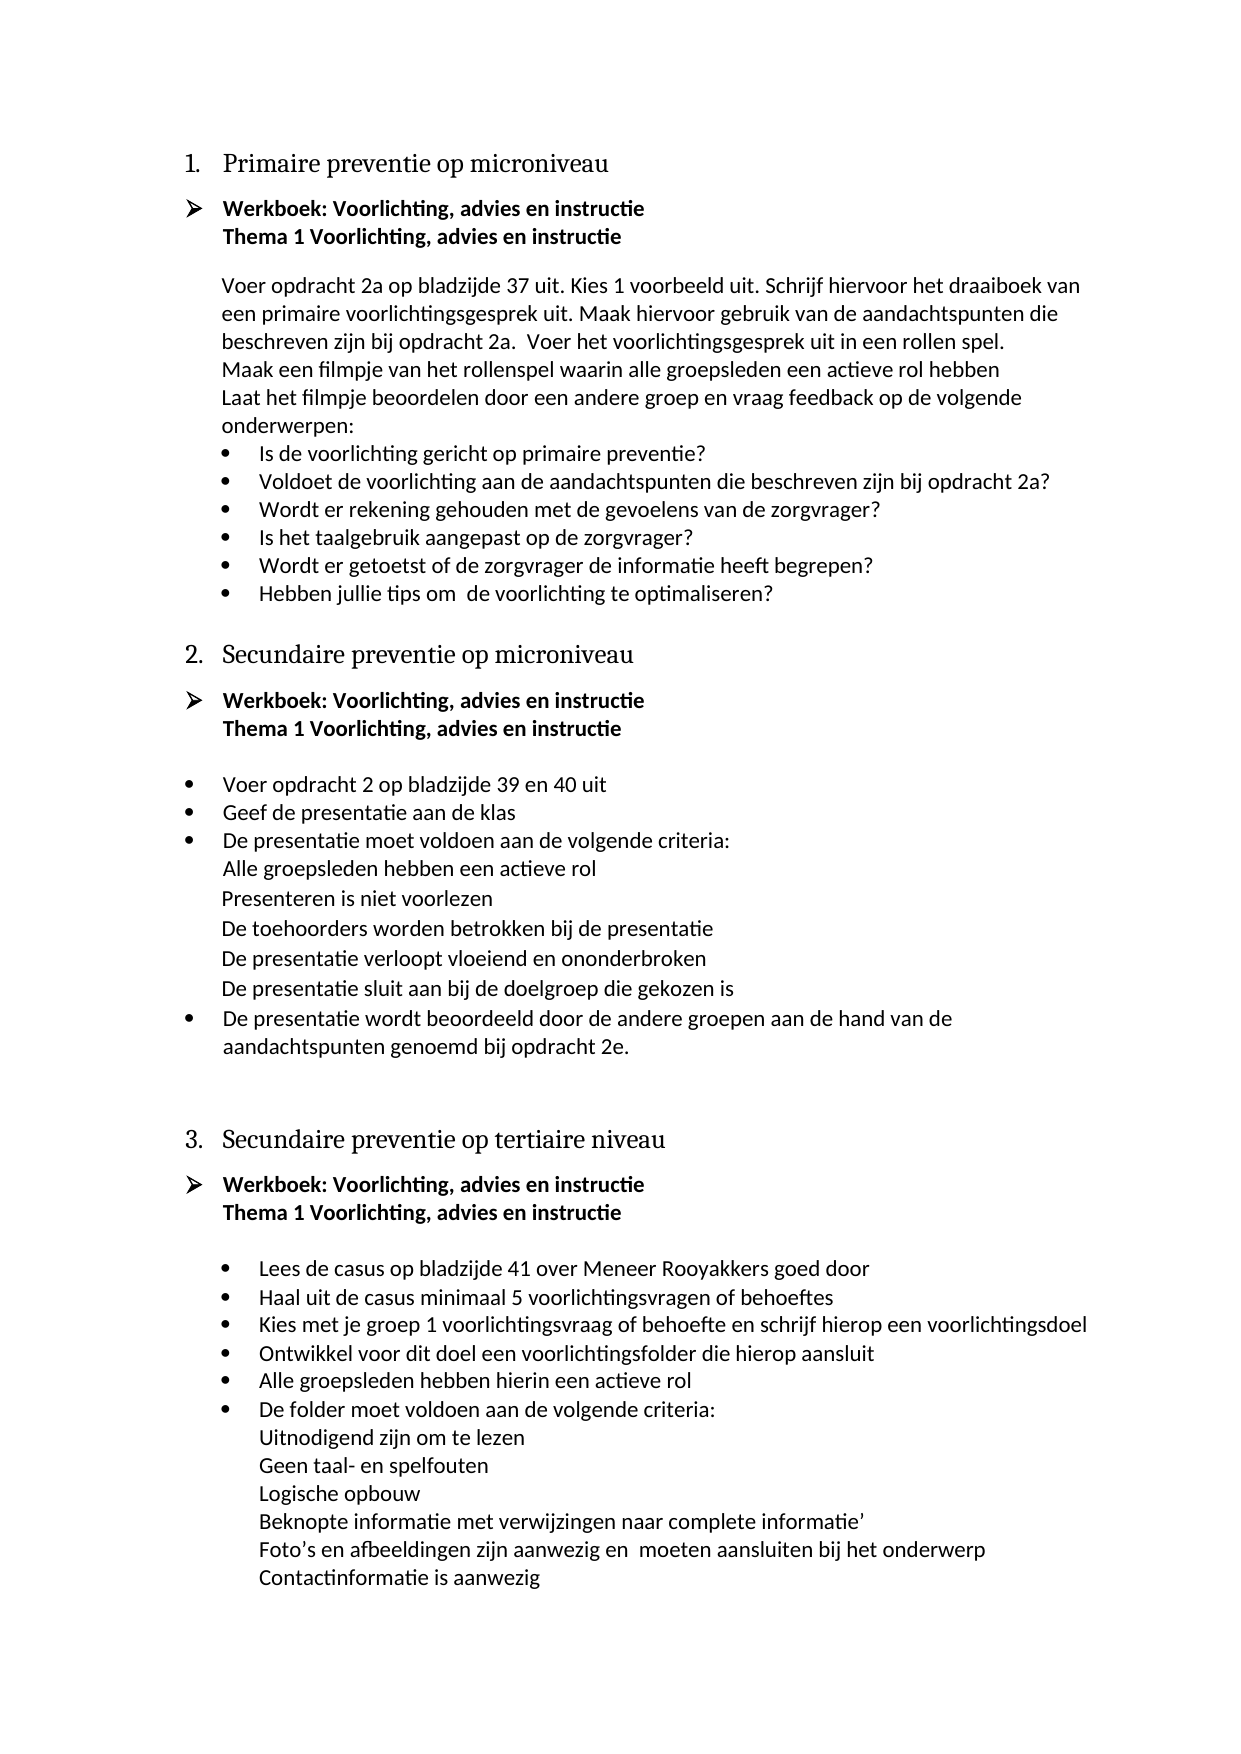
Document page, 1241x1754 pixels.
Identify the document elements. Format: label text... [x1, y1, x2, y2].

subtitle Secundaire preventie op microniveau [185, 639, 1093, 671]
list Logische opbouw [259, 1479, 1093, 1507]
list Beknopte informatie met verwijzingen naar complete informatie’ [259, 1507, 1093, 1535]
list Is de voorlichting gericht op primaire preventie? [221, 439, 1093, 467]
list De presentatie wordt beoordeeld door de andere groepen aan de hand van de aandachtspunten genoemd bij opdracht 2e. [185, 1004, 1093, 1060]
list Uitnodigend zijn om te lezen [259, 1423, 1093, 1451]
text Laat het filmpje beoordelen door een andere groep en vraag feedback op de volgende onderwerpen: [221, 383, 1093, 439]
list Thema 1 Voorlichting, advies en instructie [223, 222, 1093, 250]
list Kies met je groep 1 voorlichtingsvraag of behoefte en schrijf hierop een voorlichtingsdoel [221, 1311, 1093, 1339]
list Thema 1 Voorlichting, advies en instructie [223, 714, 1093, 742]
list Lees de casus op bladzijde 41 over Meneer Rooyakkers goed door [221, 1254, 1093, 1283]
list Wordt er rekening gehouden met de gevoelens van de zorgvrager? [221, 495, 1093, 523]
list Voer opdracht 2 op bladzijde 39 en 40 uit [185, 770, 1093, 798]
list Haal uit de casus minimaal 5 voorlichtingsvragen of behoeftes [221, 1283, 1093, 1311]
list Wordt er getoetst of de zorgvrager de informatie heeft begrepen? [221, 551, 1093, 579]
list Voldoet de voorlichting aan de aandachtspunten die beschreven zijn bij opdracht 2a? [221, 467, 1093, 495]
list Contactinformatie is aanwezig [259, 1563, 1093, 1591]
text Voer opdracht 2a op bladzijde 37 uit. Kies 1 voorbeeld uit. Schrijf hiervoor het draaiboek van een primaire voorlichtingsgesprek uit. Maak hiervoor gebruik van de aandachtspunten die beschreven zijn bij opdracht 2a. Voer het voorlichtingsgesprek uit in een rollen spel. [221, 271, 1093, 355]
text De presentatie sluit aan bij de doelgroep die gekozen is [148, 974, 1093, 1002]
text De presentatie verloopt vloeiend en ononderbroken [148, 944, 1093, 972]
list Thema 1 Voorlichting, advies en instructie [223, 1198, 1093, 1227]
list Hebben jullie tips om de voorlichting te optimaliseren? [221, 579, 1093, 607]
list Werkboek: Voorlichting, advies en instructie [185, 686, 1093, 714]
list Ontwikkel voor dit doel een voorlichtingsfolder die hierop aansluit [221, 1339, 1093, 1367]
list Geen taal- en spelfouten [259, 1451, 1093, 1479]
list Alle groepsleden hebben hierin een actieve rol [221, 1367, 1093, 1395]
list De presentatie moet voldoen aan de volgende criteria: Alle groepsleden hebben een actieve rol [185, 826, 1093, 882]
text Presenteren is niet voorlezen [148, 884, 1093, 912]
list Werkboek: Voorlichting, advies en instructie [185, 1171, 1093, 1198]
list Werkboek: Voorlichting, advies en instructie [185, 194, 1093, 222]
text De toehoorders worden betrokken bij de presentatie [148, 914, 1093, 942]
text Maak een filmpje van het rollenspel waarin alle groepsleden een actieve rol hebben [148, 355, 1093, 383]
list Geef de presentatie aan de klas [185, 798, 1093, 826]
subtitle Primaire preventie op microniveau [185, 148, 1093, 179]
list Is het taalgebruik aangepast op de zorgvrager? [221, 523, 1093, 551]
subtitle Secundaire preventie op tertiaire niveau [185, 1124, 1093, 1155]
text Foto’s en afbeeldingen zijn aanwezig en moeten aansluiten bij het onderwerp [185, 1535, 1093, 1563]
list De folder moet voldoen aan de volgende criteria: [221, 1395, 1093, 1423]
